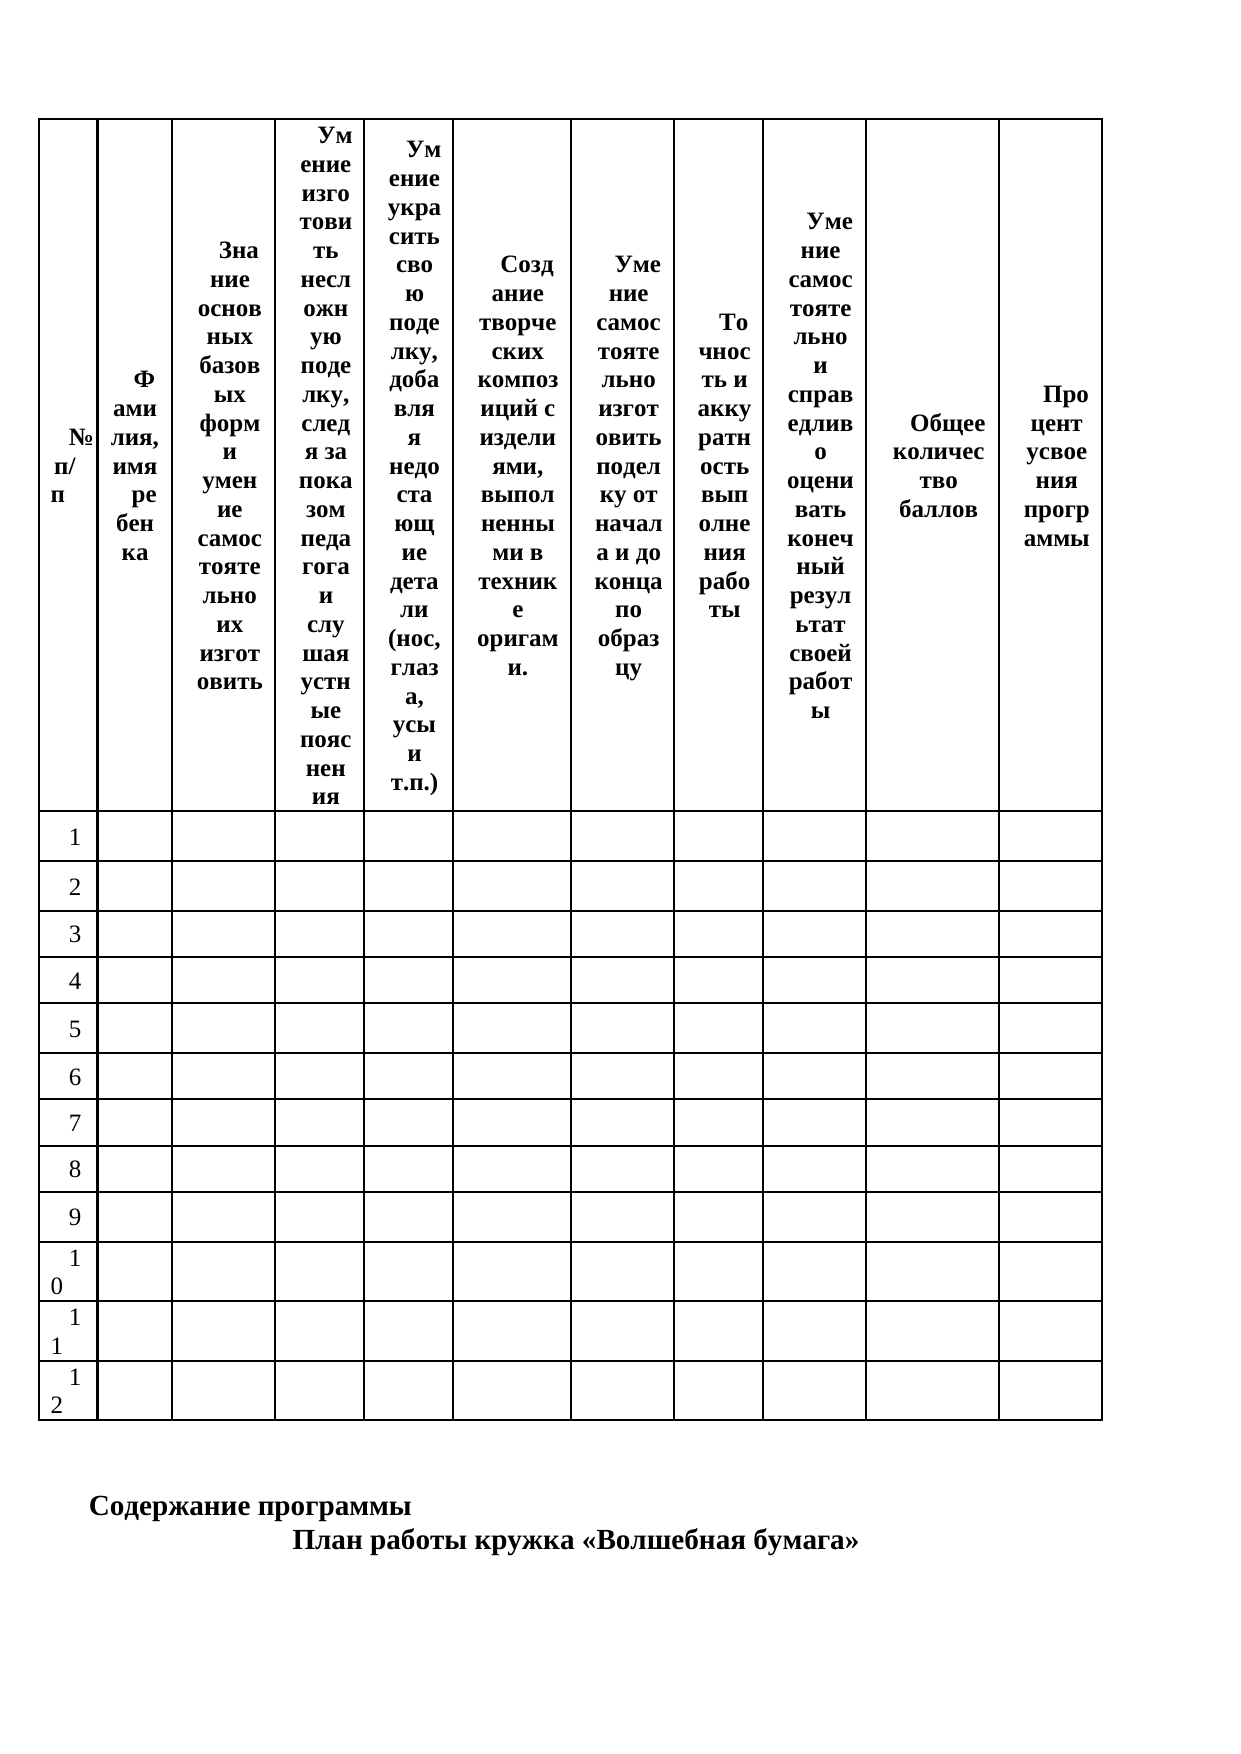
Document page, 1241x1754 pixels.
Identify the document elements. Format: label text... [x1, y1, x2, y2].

table_cell [365, 958, 452, 1002]
table_cell 11 [40, 1302, 96, 1360]
table_cell [675, 1243, 762, 1300]
table_header Знание основных базовых форм и умение самостоятельно их изготовить [173, 120, 274, 810]
table_cell 12 [40, 1362, 96, 1419]
table_cell [867, 958, 998, 1002]
table_cell 7 [40, 1100, 96, 1144]
table_cell [276, 862, 363, 910]
table_cell [1000, 1100, 1101, 1144]
table_cell [867, 1302, 998, 1360]
table_cell [764, 1362, 865, 1419]
table_cell [1000, 812, 1101, 860]
table_cell [867, 812, 998, 860]
table_cell [1000, 1054, 1101, 1098]
table_cell [1000, 958, 1101, 1002]
table_cell [867, 1193, 998, 1241]
table_cell [572, 1004, 673, 1052]
table_cell [99, 1243, 171, 1300]
table_cell [1000, 1302, 1101, 1360]
table_cell [764, 1004, 865, 1052]
table_cell [572, 958, 673, 1002]
table_cell [1000, 1004, 1101, 1052]
table_cell [173, 1243, 274, 1300]
table_cell [173, 958, 274, 1002]
table_cell [675, 1054, 762, 1098]
table_cell [454, 912, 570, 956]
table_cell [572, 1147, 673, 1191]
table_cell [454, 958, 570, 1002]
table_cell [764, 912, 865, 956]
table_header Умение украсить свою поделку, добавляя недостающие детали (нос, глаза, усы и т.п.) [365, 120, 452, 810]
table_cell [365, 862, 452, 910]
table_cell [173, 1302, 274, 1360]
table_cell [365, 1004, 452, 1052]
table_cell [764, 1302, 865, 1360]
table_cell [365, 812, 452, 860]
table_cell [675, 812, 762, 860]
table_cell [572, 1302, 673, 1360]
table_cell 2 [40, 862, 96, 910]
table_header Умение самостоятельно и справедливо оценивать конечный результат своей работы [764, 120, 865, 810]
table_cell [454, 1004, 570, 1052]
table_cell [675, 912, 762, 956]
table_cell [99, 1100, 171, 1144]
table_cell [173, 1054, 274, 1098]
table_cell 3 [40, 912, 96, 956]
table_header Точность и аккуратность выполнения работы [675, 120, 762, 810]
table_header № п/п [40, 120, 96, 810]
table_cell [276, 1100, 363, 1144]
table_cell [173, 1147, 274, 1191]
table_cell [99, 1302, 171, 1360]
table_cell [365, 912, 452, 956]
table_cell [675, 1193, 762, 1241]
table_header Фамилия, имя ребенка [99, 120, 171, 810]
table_cell [276, 1302, 363, 1360]
table_cell [454, 1054, 570, 1098]
table_cell [572, 812, 673, 860]
table_cell [365, 1302, 452, 1360]
table_cell [276, 1243, 363, 1300]
table_cell [867, 1100, 998, 1144]
table_cell [675, 1004, 762, 1052]
table_cell [1000, 1193, 1101, 1241]
table_cell [365, 1100, 452, 1144]
table_cell [675, 1147, 762, 1191]
table_cell [675, 1100, 762, 1144]
table_cell [572, 1100, 673, 1144]
table_cell [764, 862, 865, 910]
table_cell [1000, 1147, 1101, 1191]
table_cell [99, 812, 171, 860]
table_cell [572, 912, 673, 956]
table_header Умение самостоятельно изготовить поделку от начала и до конца по образцу [572, 120, 673, 810]
table_cell [365, 1243, 452, 1300]
table_cell [454, 1243, 570, 1300]
table_cell [365, 1054, 452, 1098]
table_cell [867, 1362, 998, 1419]
table_cell [572, 1193, 673, 1241]
table_cell [454, 1362, 570, 1419]
text Содержание программы [88, 1488, 1063, 1522]
table_cell [764, 1100, 865, 1144]
table_cell [276, 1362, 363, 1419]
table_cell [572, 1362, 673, 1419]
table_cell [173, 1362, 274, 1419]
table_cell [675, 862, 762, 910]
table_cell 8 [40, 1147, 96, 1191]
table_cell [867, 1054, 998, 1098]
table_cell [365, 1362, 452, 1419]
table_cell [99, 958, 171, 1002]
table_cell [1000, 1362, 1101, 1419]
table_cell [276, 912, 363, 956]
table_cell [173, 1004, 274, 1052]
table_cell [764, 1243, 865, 1300]
table_cell [454, 862, 570, 910]
table_cell [365, 1193, 452, 1241]
table_cell [1000, 862, 1101, 910]
table_cell [454, 1147, 570, 1191]
table_cell [99, 1362, 171, 1419]
table_cell 6 [40, 1054, 96, 1098]
table_cell [675, 1302, 762, 1360]
table_cell [675, 958, 762, 1002]
table_cell [867, 1147, 998, 1191]
table_cell [454, 812, 570, 860]
table_cell [173, 1100, 274, 1144]
table_cell [365, 1147, 452, 1191]
table_cell [276, 958, 363, 1002]
table_header Процент усвоения программы [1000, 120, 1101, 810]
table_cell [454, 1100, 570, 1144]
table_cell [764, 1054, 865, 1098]
table_cell [99, 1004, 171, 1052]
table_cell [276, 1004, 363, 1052]
table_cell [1000, 912, 1101, 956]
table_cell 5 [40, 1004, 96, 1052]
table_cell [572, 862, 673, 910]
table_cell [454, 1302, 570, 1360]
table_cell [99, 1147, 171, 1191]
table_cell 4 [40, 958, 96, 1002]
table_cell [99, 862, 171, 910]
table_header Создание творческих композиций с изделиями, выполненными в технике оригами. [454, 120, 570, 810]
table_cell [173, 1193, 274, 1241]
table_cell [173, 912, 274, 956]
table_cell [867, 912, 998, 956]
table_cell [764, 812, 865, 860]
table_cell 9 [40, 1193, 96, 1241]
table_cell [572, 1243, 673, 1300]
table_cell [276, 1147, 363, 1191]
table_cell [675, 1362, 762, 1419]
table_cell [454, 1193, 570, 1241]
table_cell [867, 1004, 998, 1052]
table_cell [276, 1054, 363, 1098]
table_cell [99, 1054, 171, 1098]
table_cell [276, 1193, 363, 1241]
table_cell [572, 1054, 673, 1098]
table_cell [99, 912, 171, 956]
table_header Умение изготовить несложную поделку, следя за показом педагога и слушая устные пояснения [276, 120, 363, 810]
table_cell [764, 958, 865, 1002]
table_cell [867, 1243, 998, 1300]
table_cell [764, 1147, 865, 1191]
table_cell [764, 1193, 865, 1241]
table_cell [173, 812, 274, 860]
table_cell 10 [40, 1243, 96, 1300]
table_cell [276, 812, 363, 860]
table_cell [1000, 1243, 1101, 1300]
table_cell [173, 862, 274, 910]
text План работы кружка «Волшебная бумага» [88, 1522, 1063, 1556]
table_cell 1 [40, 812, 96, 860]
table_cell [99, 1193, 171, 1241]
table_cell [867, 862, 998, 910]
table_header Общее количество баллов [867, 120, 998, 810]
